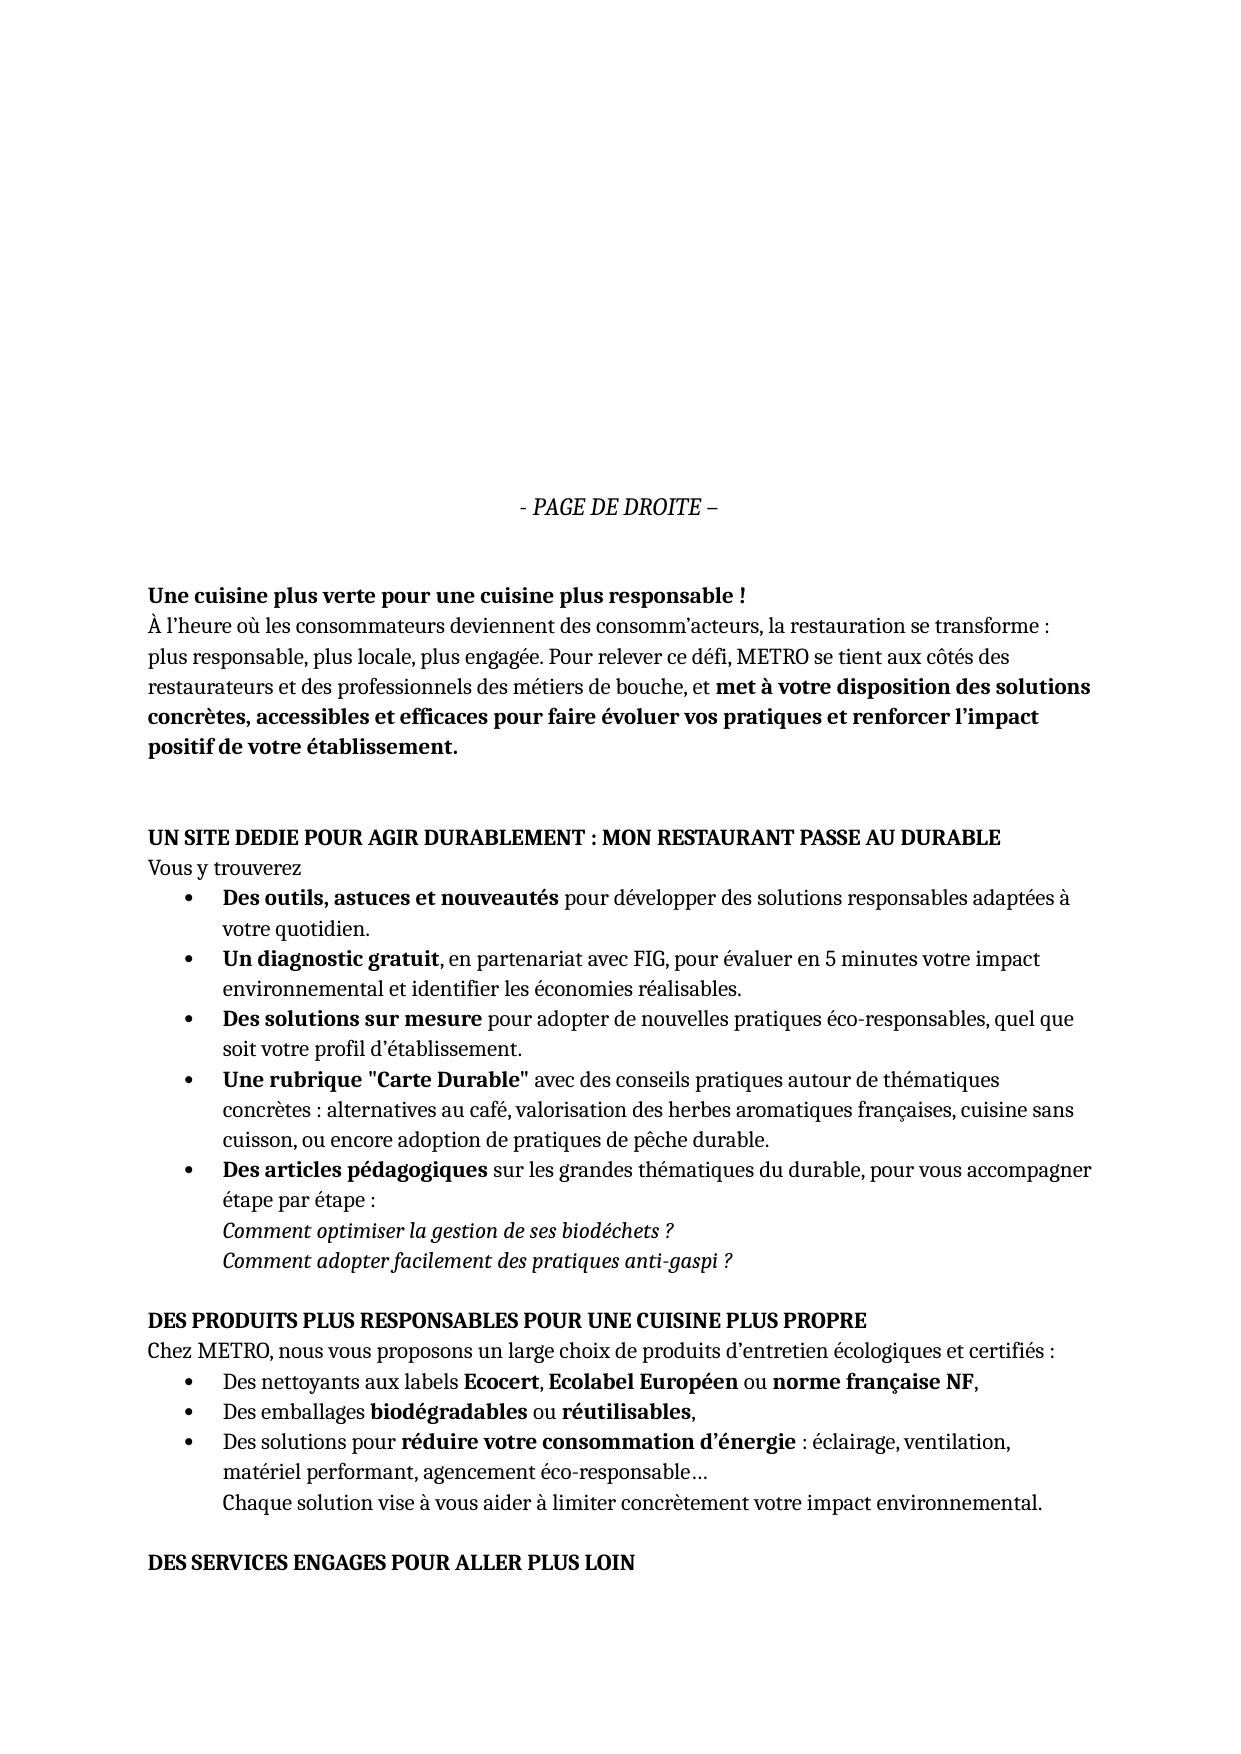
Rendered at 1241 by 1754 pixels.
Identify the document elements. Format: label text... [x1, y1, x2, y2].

text DES PRODUITS PLUS RESPONSABLES POUR UNE CUISINE PLUS PROPRE [148, 1308, 1093, 1334]
list Des solutions pour réduire votre consommation d’énergie : éclairage, ventilation, matériel performant, agencement éco-responsable… Chaque solution vise à vous aider à limiter concrètement votre impact environnemental. [185, 1429, 1093, 1516]
list Des nettoyants aux labels Ecocert, Ecolabel Européen ou norme française NF, [185, 1368, 1093, 1395]
text DES SERVICES ENGAGES POUR ALLER PLUS LOIN [148, 1550, 1093, 1576]
list Un diagnostic gratuit, en partenariat avec FIG, pour évaluer en 5 minutes votre impact environnemental et identifier les économies réalisables. [185, 946, 1093, 1002]
text Vous y trouverez [148, 855, 1093, 881]
list Des emballages biodégradables ou réutilisables, [185, 1399, 1093, 1425]
text UN SITE DEDIE POUR AGIR DURABLEMENT : MON RESTAURANT PASSE AU DURABLE [148, 825, 1093, 851]
list Des outils, astuces et nouveautés pour développer des solutions responsables adaptées à votre quotidien. [185, 885, 1093, 942]
list Une rubrique "Carte Durable" avec des conseils pratiques autour de thématiques concrètes : alternatives au café, valorisation des herbes aromatiques françaises, cuisine sans cuisson, ou encore adoption de pratiques de pêche durable. [185, 1066, 1093, 1153]
text Chez METRO, nous vous proposons un large choix de produits d’entretien écologiques et certifiés : [148, 1338, 1093, 1365]
list Des solutions sur mesure pour adopter de nouvelles pratiques éco-responsables, quel que soit votre profil d’établissement. [185, 1006, 1093, 1063]
text À l’heure où les consommateurs deviennent des consomm’acteurs, la restauration se transforme : plus responsable, plus locale, plus engagée. Pour relever ce défi, METRO se tient aux côtés des restaurateurs et des professionnels des métiers de bouche, et met à votre disposition des solutions concrètes, accessibles et efficaces pour faire évoluer vos pratiques et renforcer l’impact positif de votre établissement. [148, 613, 1093, 761]
text Une cuisine plus verte pour une cuisine plus responsable ! [148, 583, 1093, 609]
list Des articles pédagogiques sur les grandes thématiques du durable, pour vous accompagner étape par étape : Comment optimiser la gestion de ses biodéchets ? Comment adopter facilement des pratiques anti-gaspi ? [185, 1157, 1093, 1274]
text - PAGE DE DROITE – [148, 493, 1093, 521]
